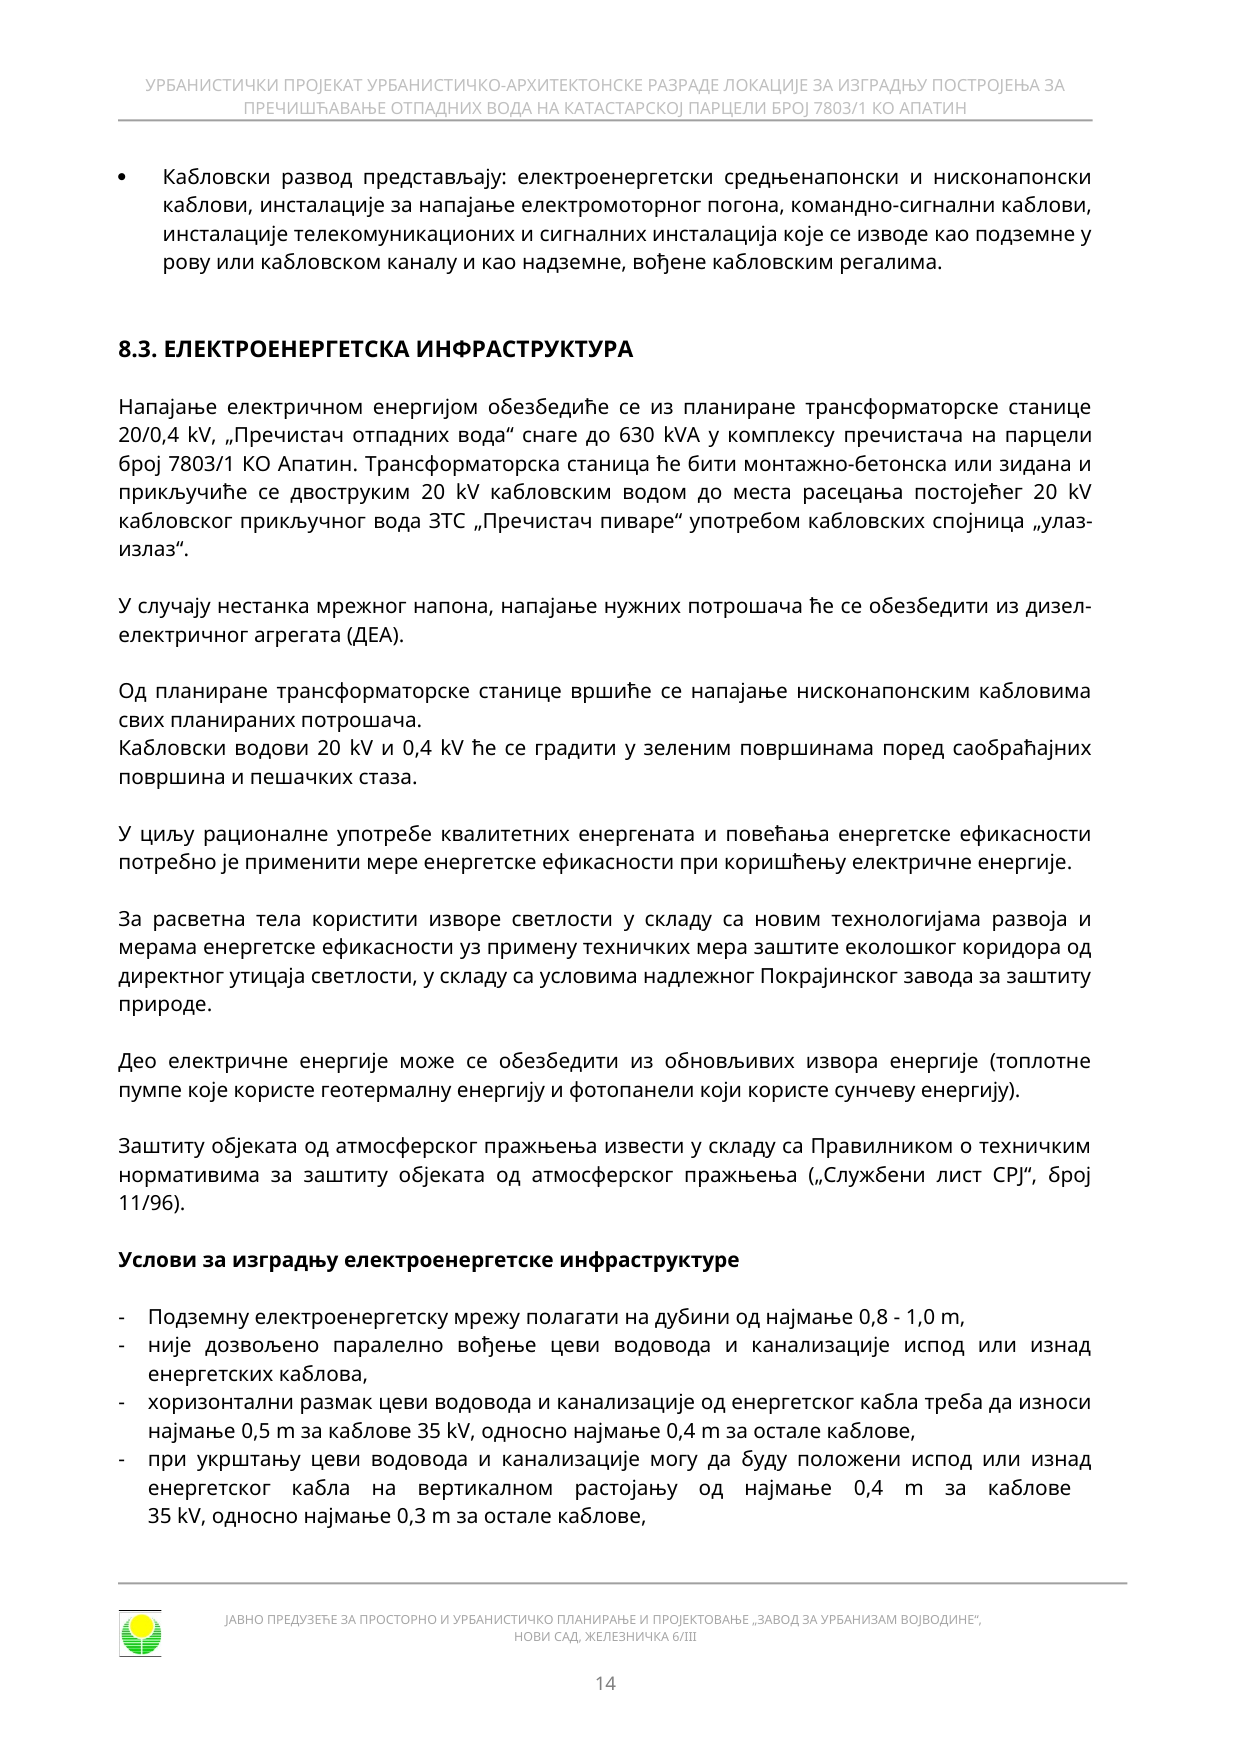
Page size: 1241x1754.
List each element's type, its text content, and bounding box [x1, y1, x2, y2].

list није дозвољено паралелно вођење цеви водовода и канализације испод или изнад енергетских каблова, [118, 1331, 1092, 1387]
list при укрштању цеви водовода и канализације могу да буду положени испод или изнад енергетског кабла на вертикалном растојању од најмање 0,4 m за каблове 35 kV, односно најмање 0,3 m за остале каблове, [118, 1444, 1092, 1530]
text Кабловски водови 20 kV и 0,4 kV ће се градити у зеленим површинама поред саобраћајних површина и пешачких стаза. [118, 733, 1092, 790]
text Део електричне енергије може се обезбедити из обновљивих извора енергије (топлотне пумпе које користе геотермалну енергију и фотопанели који користе сунчеву енергију). [118, 1046, 1092, 1103]
list хоризонтални размак цеви водовода и канализације од енергетског кабла треба да износи најмање 0,5 m за каблове 35 kV, односно најмање 0,4 m за остале каблове, [118, 1387, 1092, 1444]
text Напајање електричном енергијом обезбедиће се из планиране трансформаторске станице 20/0,4 kV, „Пречистач отпадних вода“ снаге до 630 kVA у комплексу пречистача на парцели број 7803/1 КО Апатин. Трансформаторска станица ће бити монтажно-бетонска или зидана и прикључиће се двоструким 20 kV кабловским водом до места расецања постојећег 20 kV кабловског прикључног вода ЗТС „Пречистач пиваре“ употребом кабловских спојница „улаз-излаз“. [118, 392, 1092, 563]
picture [117, 1610, 161, 1654]
list Кабловски развод представљају: електроенергетски средњенапонски и нисконапонски каблови, инсталације за напајање електромоторног погона, командно-сигнални каблови, инсталације телекомуникационих и сигналних инсталација које се изводе као подземне у рову или кабловском каналу и као надземне, вођене кабловским регалима. [118, 162, 1092, 276]
text 8.3. ЕЛЕКТРОЕНЕРГЕТСКА ИНФРАСТРУКТУРА [118, 332, 1092, 364]
text Заштиту објеката од атмосферског пражњења извести у складу са Правилником о техничким нормативима за заштиту објеката од атмосферског пражњења („Службени лист СРЈ“, број 11/96). [118, 1132, 1092, 1217]
list Подземну електроенергетску мрежу полагати на дубини од најмање 0,8 - 1,0 m, [118, 1302, 1092, 1331]
text Од планиране трансформаторске станице вршиће се напајање нисконапонским кабловима свих планираних потрошача. [118, 677, 1092, 733]
text У циљу рационалне употребе квалитетних енергената и повећања енергетске ефикасности потребно је применити мере енергетске ефикасности при коришћењу електричне енергије. [118, 819, 1092, 876]
text Услови за изградњу електроенергетске инфраструктуре [118, 1245, 1092, 1274]
text За расветна тела користити изворе светлости у складу са новим технологијама развоја и мерама енергетске ефикасности уз примену техничких мера заштите еколошког коридора од директног утицаја светлости, у складу са условима надлежног Покрајинског завода за заштиту природе. [118, 904, 1092, 1018]
text У случају нестанка мрежног напона, напајање нужних потрошача ће се обезбедити из дизел-електричног агрегата (ДЕА). [118, 591, 1092, 648]
